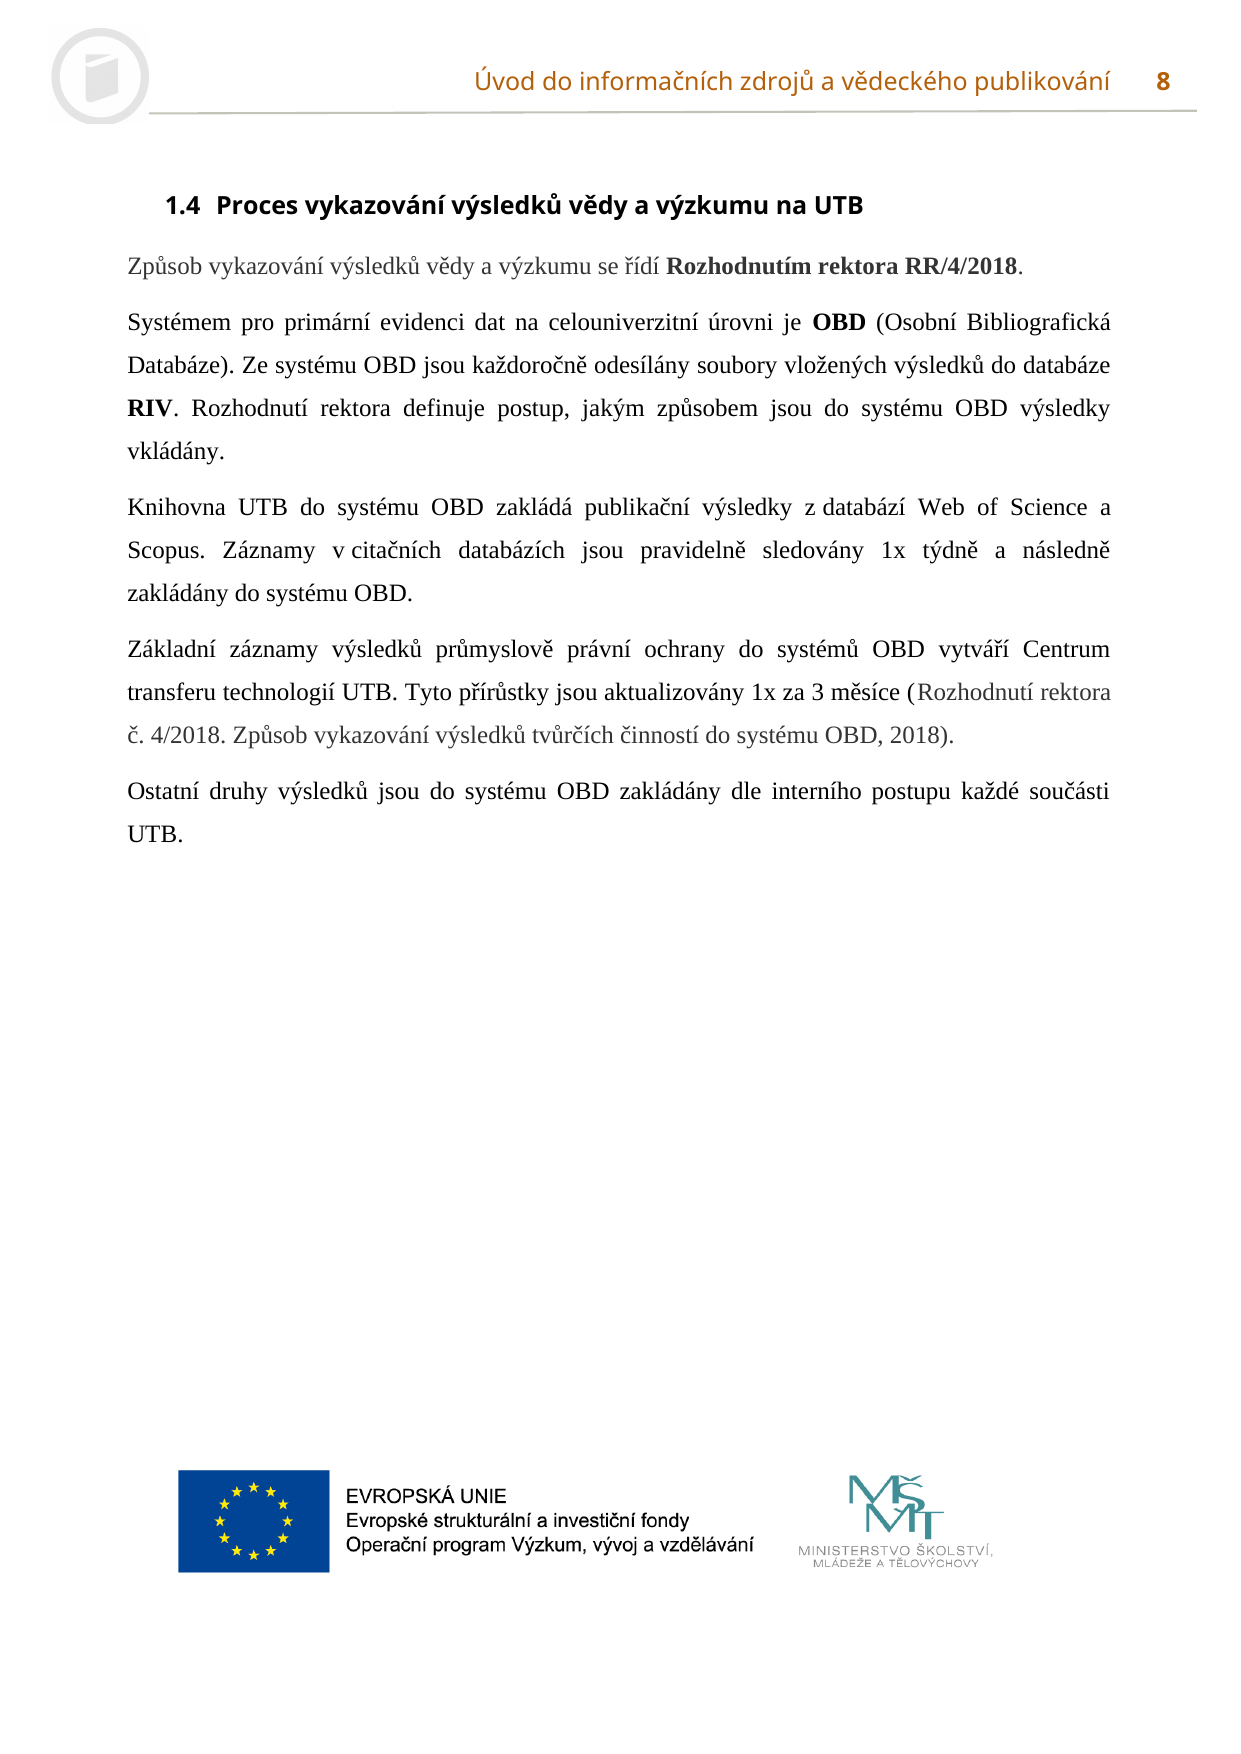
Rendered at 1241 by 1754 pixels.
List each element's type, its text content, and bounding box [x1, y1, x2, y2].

text Knihovna UTB do systému OBD zakládá publikační výsledky z databází Web of Science a Scopus. Záznamy v citačních databázích jsou pravidelně sledovány 1x týdně a následně zakládány do systému OBD. [127, 492, 1111, 607]
text Způsob vykazování výsledků vědy a výzkumu se řídí Rozhodnutím rektora RR/4/2018. [127, 251, 1111, 280]
text Ostatní druhy výsledků jsou do systému OBD zakládány dle interního postupu každé součásti UTB. [127, 776, 1111, 848]
text Systémem pro primární evidenci dat na celouniverzitní úrovni je OBD (Osobní Bibliografická Databáze). Ze systému OBD jsou každoročně odesílány soubory vložených výsledků do databáze RIV. Rozhodnutí rektora definuje postup, jakým způsobem jsou do systému OBD výsledky vkládány. [127, 307, 1111, 465]
text Základní záznamy výsledků průmyslově právní ochrany do systémů OBD vytváří Centrum transferu technologií UTB. Tyto přírůstky jsou aktualizovány 1x za 3 měsíce (Rozhodnutí rektora č. 4/2018. Způsob vykazování výsledků tvůrčích činností do systému OBD, 2018). [127, 634, 1111, 749]
picture [127, 1419, 1043, 1623]
subtitle Proces vykazování výsledků vědy a výzkumu na UTB [164, 188, 1111, 222]
